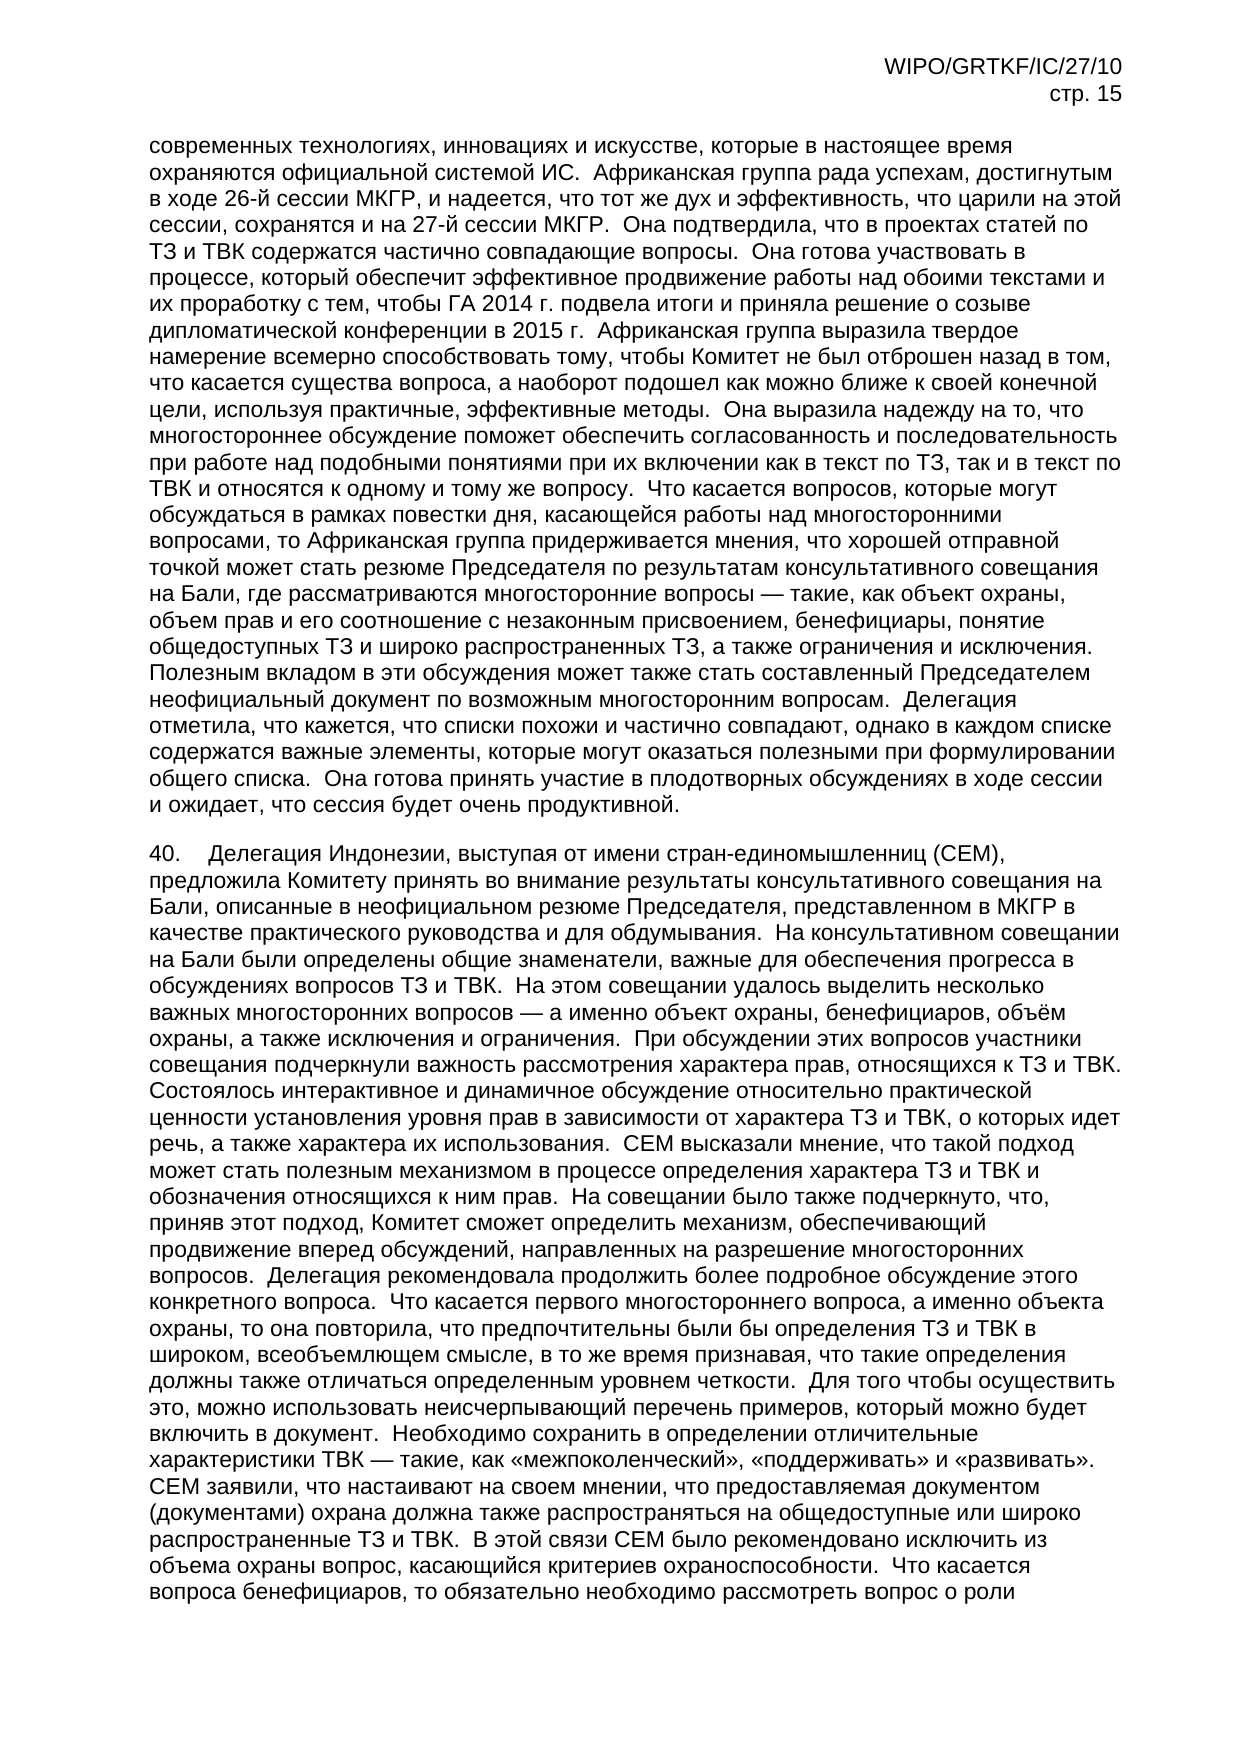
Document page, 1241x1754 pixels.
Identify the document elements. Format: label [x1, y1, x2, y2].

text [149, 840, 1122, 1604]
text [149, 132, 1122, 817]
